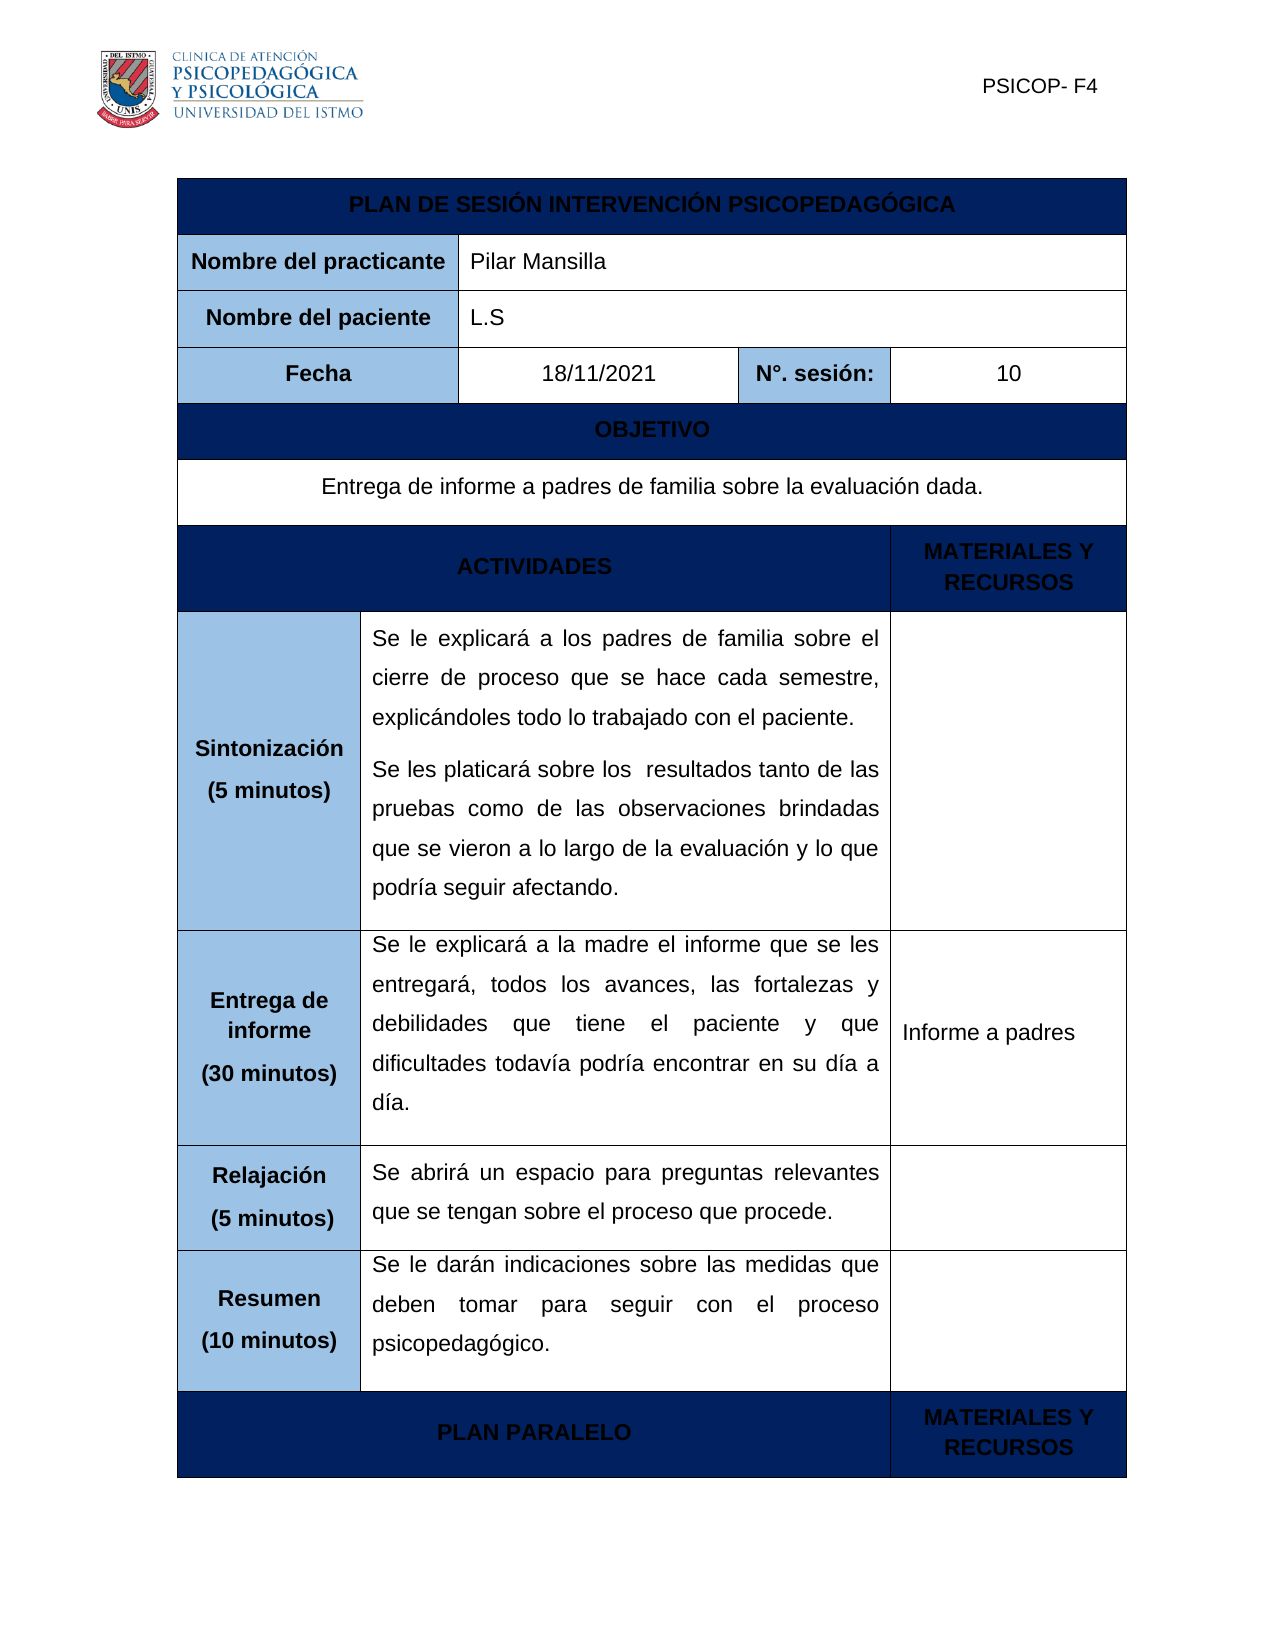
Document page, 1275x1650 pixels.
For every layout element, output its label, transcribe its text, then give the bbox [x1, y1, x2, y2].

table_cell [891, 1146, 1126, 1250]
table_cell OBJETIVO [178, 404, 1126, 459]
table_cell Se le darán indicaciones sobre las medidas que deben tomar para seguir con el proceso psicopedagógico. [361, 1251, 890, 1391]
table_cell [891, 1251, 1126, 1391]
table_cell Entrega de informe a padres de familia sobre la evaluación dada. [178, 460, 1126, 525]
table_cell Se abrirá un espacio para preguntas relevantes que se tengan sobre el proceso que procede. [361, 1146, 890, 1250]
table_cell 10 [891, 348, 1126, 403]
table_cell Sintonización (5 minutos) [178, 612, 360, 930]
table_cell Informe a padres [891, 931, 1126, 1145]
table_cell ACTIVIDADES [178, 526, 890, 611]
table_cell 18/11/2021 [459, 348, 738, 403]
table_cell [891, 612, 1126, 930]
table_cell Se le explicará a la madre el informe que se les entregará, todos los avances, las fortalezas y debilidades que tiene el paciente y que dificultades todavía podría encontrar en su día a día. [361, 931, 890, 1145]
picture [45, 21, 424, 163]
table_cell MATERIALES Y RECURSOS [891, 1392, 1126, 1477]
table_cell PLAN PARALELO [178, 1392, 890, 1477]
table_cell Resumen (10 minutos) [178, 1251, 360, 1391]
table_cell Pilar Mansilla [459, 235, 1126, 290]
table_cell Entrega de informe (30 minutos) [178, 931, 360, 1145]
table_header PLAN DE SESIÓN INTERVENCIÓN PSICOPEDAGÓGICA [178, 179, 1126, 234]
table_cell MATERIALES Y RECURSOS [891, 526, 1126, 611]
table_cell Relajación (5 minutos) [178, 1146, 360, 1250]
table_cell L.S [459, 291, 1126, 347]
table_cell Nombre del practicante [178, 235, 458, 290]
table_cell Se le explicará a los padres de familia sobre el cierre de proceso que se hace cada semestre, explicándoles todo lo trabajado con el paciente. Se les platicará sobre los resultados tanto de las pruebas como de las observaciones brindadas que se vieron a lo largo de la evaluación y lo que podría seguir afectando. [361, 612, 890, 930]
table_cell Fecha [178, 348, 458, 403]
table_cell N°. sesión: [739, 348, 890, 403]
table_cell Nombre del paciente [178, 291, 458, 347]
